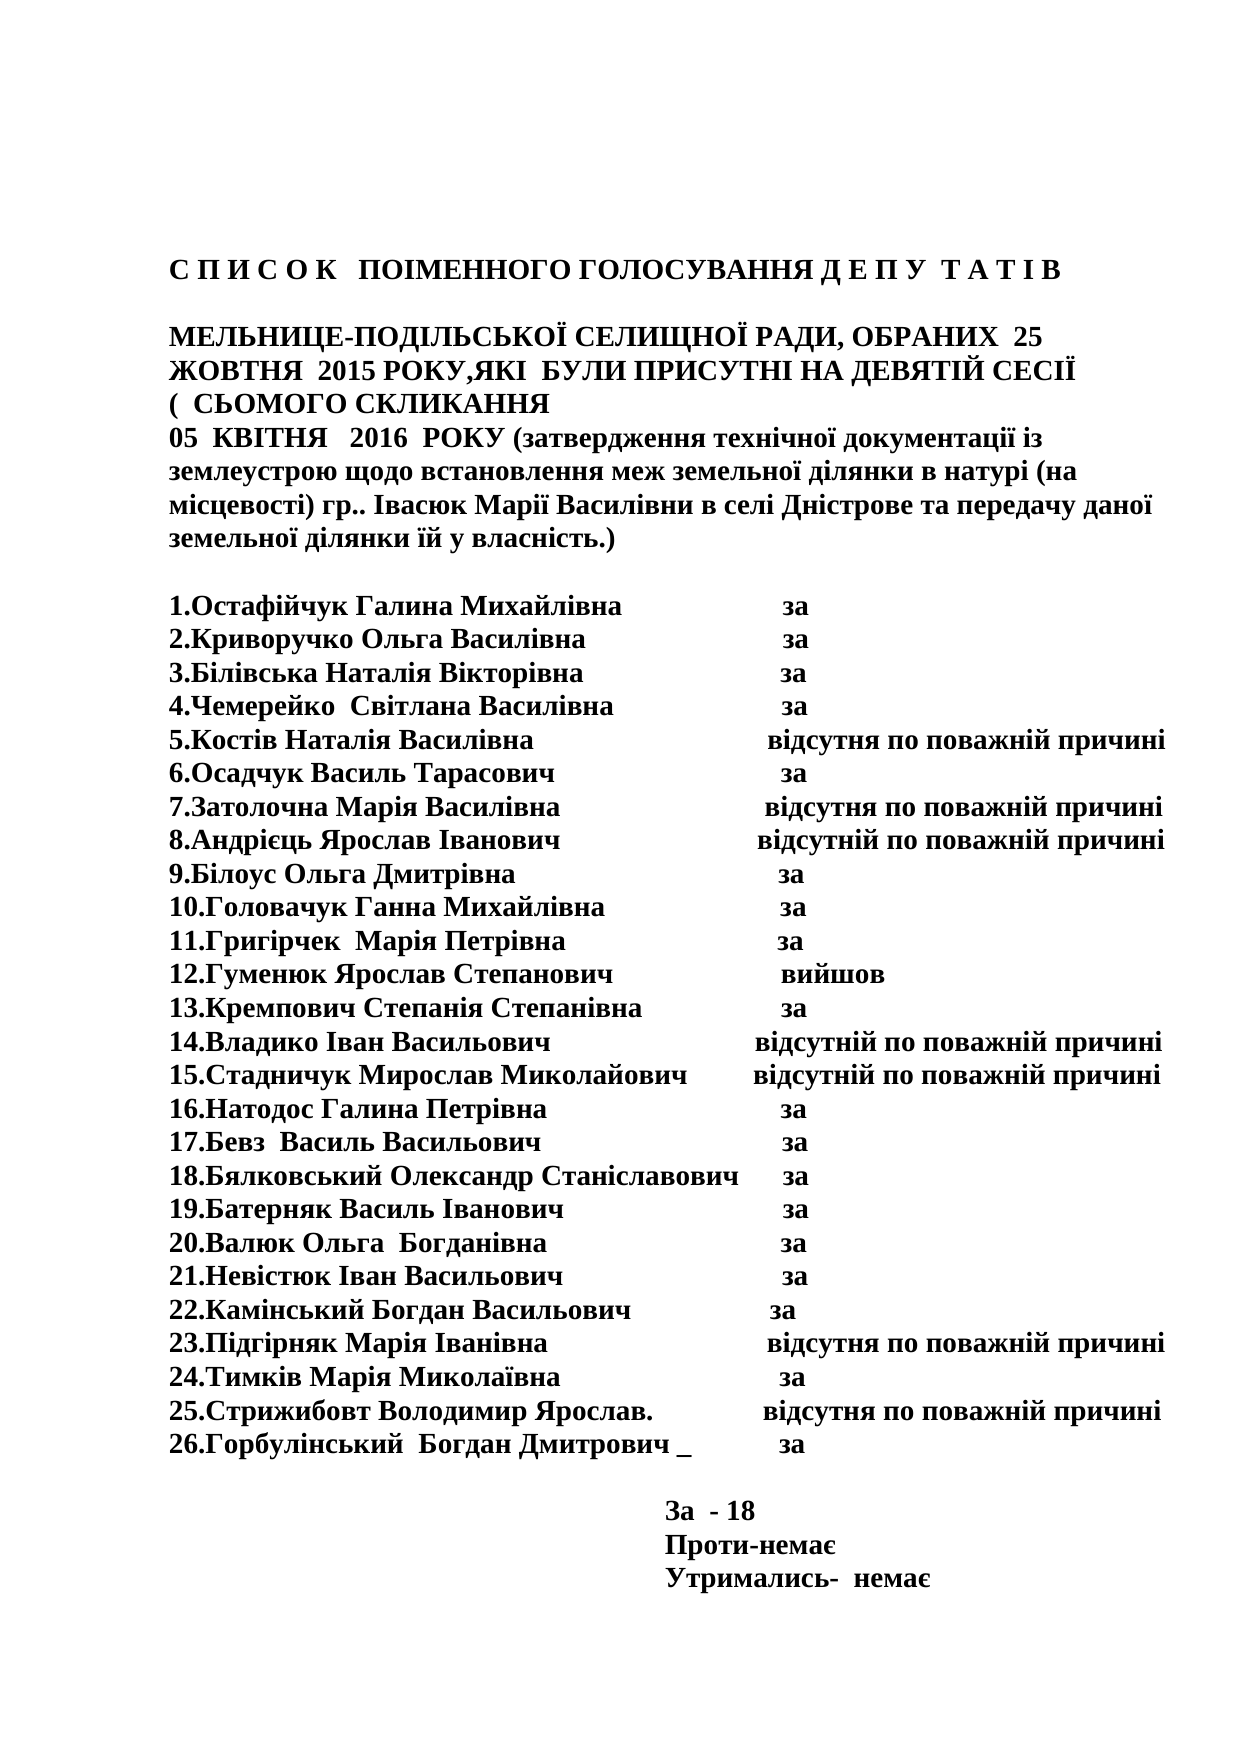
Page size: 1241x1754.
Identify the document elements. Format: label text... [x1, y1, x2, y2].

text Утримались- немає [169, 1560, 1181, 1594]
text 5.Костів Наталія Василівна відсутня по поважній причині [169, 722, 1181, 755]
text За - 18 [169, 1493, 1181, 1527]
text 7.Затолочна Марія Василівна відсутня по поважній причині [169, 789, 1181, 822]
text 10.Головачук Ганна Михайлівна за [169, 889, 1181, 923]
text 6.Осадчук Василь Тарасович за [169, 755, 1181, 789]
text 24.Тимків Марія Миколаївна за [169, 1359, 1181, 1393]
text 9.Білоус Ольга Дмитрівна за [169, 856, 1181, 889]
text 20.Валюк Ольга Богданівна за [169, 1225, 1181, 1258]
text 22.Камінський Богдан Васильович за [169, 1292, 1181, 1326]
text 19.Батерняк Василь Іванович за [169, 1191, 1181, 1225]
text МЕЛЬНИЦЕ-ПОДІЛЬСЬКОЇ СЕЛИЩНОЇ РАДИ, ОБРАНИХ 25 ЖОВТНЯ 2015 РОКУ,ЯКІ БУЛИ ПРИСУТНІ НА ДЕВЯТІЙ СЕСІЇ ( СЬОМОГО СКЛИКАННЯ [169, 319, 1181, 420]
text 21.Невістюк Іван Васильович за [169, 1258, 1181, 1292]
text 16.Натодос Галина Петрівна за [169, 1091, 1181, 1124]
text 23.Підгірняк Марія Іванівна відсутня по поважній причині [169, 1326, 1181, 1359]
text 25.Стрижибовт Володимир Ярослав. відсутня по поважній причині [169, 1393, 1181, 1426]
text 14.Владико Іван Васильович відсутній по поважній причині [169, 1024, 1181, 1057]
text 26.Горбулінський Богдан Дмитрович _ за [169, 1426, 1181, 1460]
text 15.Стадничук Мирослав Миколайович відсутній по поважній причині [169, 1057, 1181, 1091]
text 13.Кремпович Степанія Степанівна за [169, 990, 1181, 1024]
text 1.Остафійчук Галина Михайлівна за [169, 588, 1181, 621]
text 2.Криворучко Ольга Василівна за [169, 621, 1181, 655]
text 11.Григірчек Марія Петрівна за [169, 923, 1181, 957]
text 8.Андрієць Ярослав Іванович відсутній по поважній причині [169, 822, 1181, 856]
text Проти-немає [169, 1527, 1181, 1560]
text 17.Бевз Василь Васильович за [169, 1124, 1181, 1158]
text 12.Гуменюк Ярослав Степанович вийшов [169, 957, 1181, 990]
text С П И С О К ПОІМЕННОГО ГОЛОСУВАННЯ Д Е П У Т А Т І В [169, 252, 1181, 286]
text 18.Бялковський Олександр Станіславович за [169, 1158, 1181, 1191]
text 4.Чемерейко Світлана Василівна за [169, 688, 1181, 722]
text 05 КВІТНЯ 2016 РОКУ (затвердження технічної документації із землеустрою щодо встановлення меж земельної ділянки в натурі (на місцевості) гр.. Івасюк Марії Василівни в селі Дністрове та передачу даної земельної ділянки їй у власність.) [169, 420, 1181, 554]
text 3.Білівська Наталія Вікторівна за [169, 655, 1181, 688]
